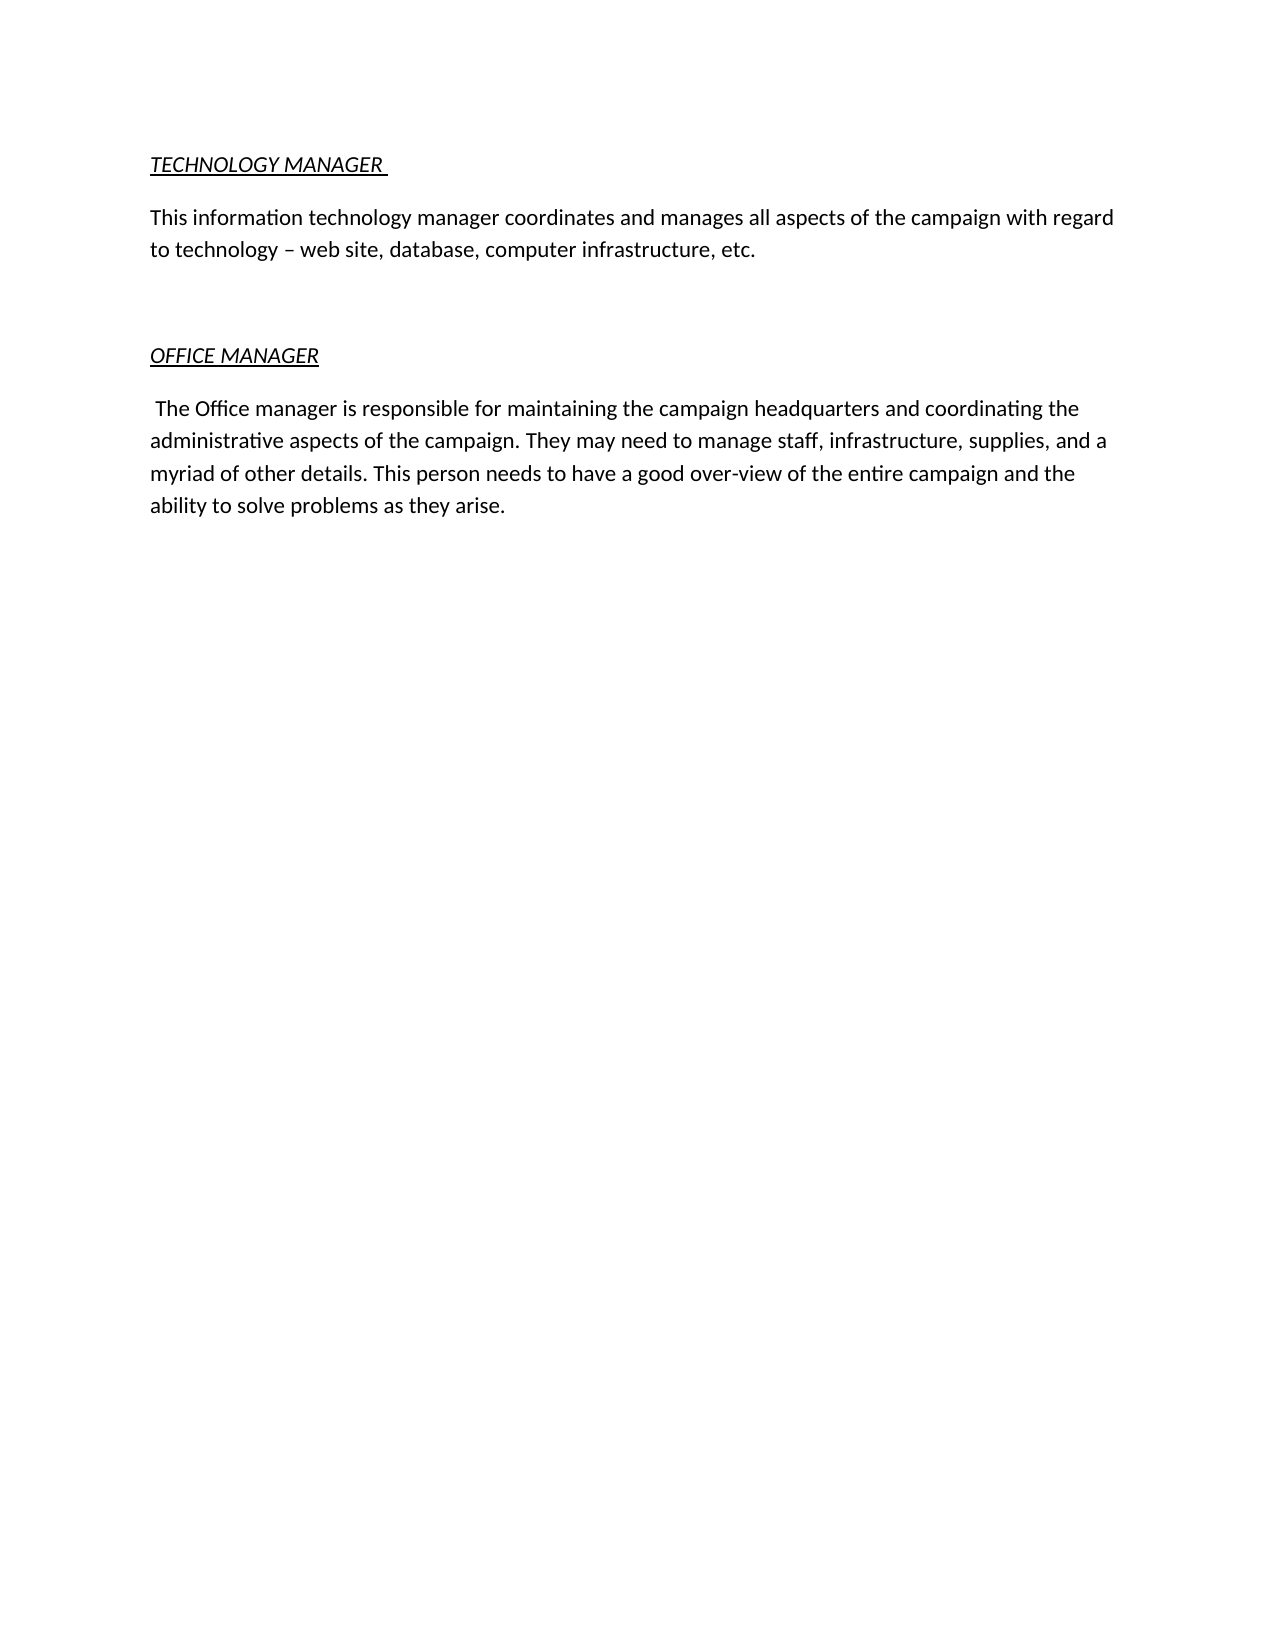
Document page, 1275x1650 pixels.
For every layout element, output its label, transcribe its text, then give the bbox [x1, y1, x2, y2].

text TECHNOLOGY MANAGER [150, 150, 1125, 178]
text This information technology manager coordinates and manages all aspects of the campaign with regard to technology – web site, database, computer infrastructure, etc. [150, 203, 1125, 263]
text OFFICE MANAGER [150, 341, 1125, 369]
text The Office manager is responsible for maintaining the campaign headquarters and coordinating the administrative aspects of the campaign. They may need to manage staff, infrastructure, supplies, and a myriad of other details. This person needs to have a good over-view of the entire campaign and the ability to solve problems as they arise. [150, 394, 1125, 519]
